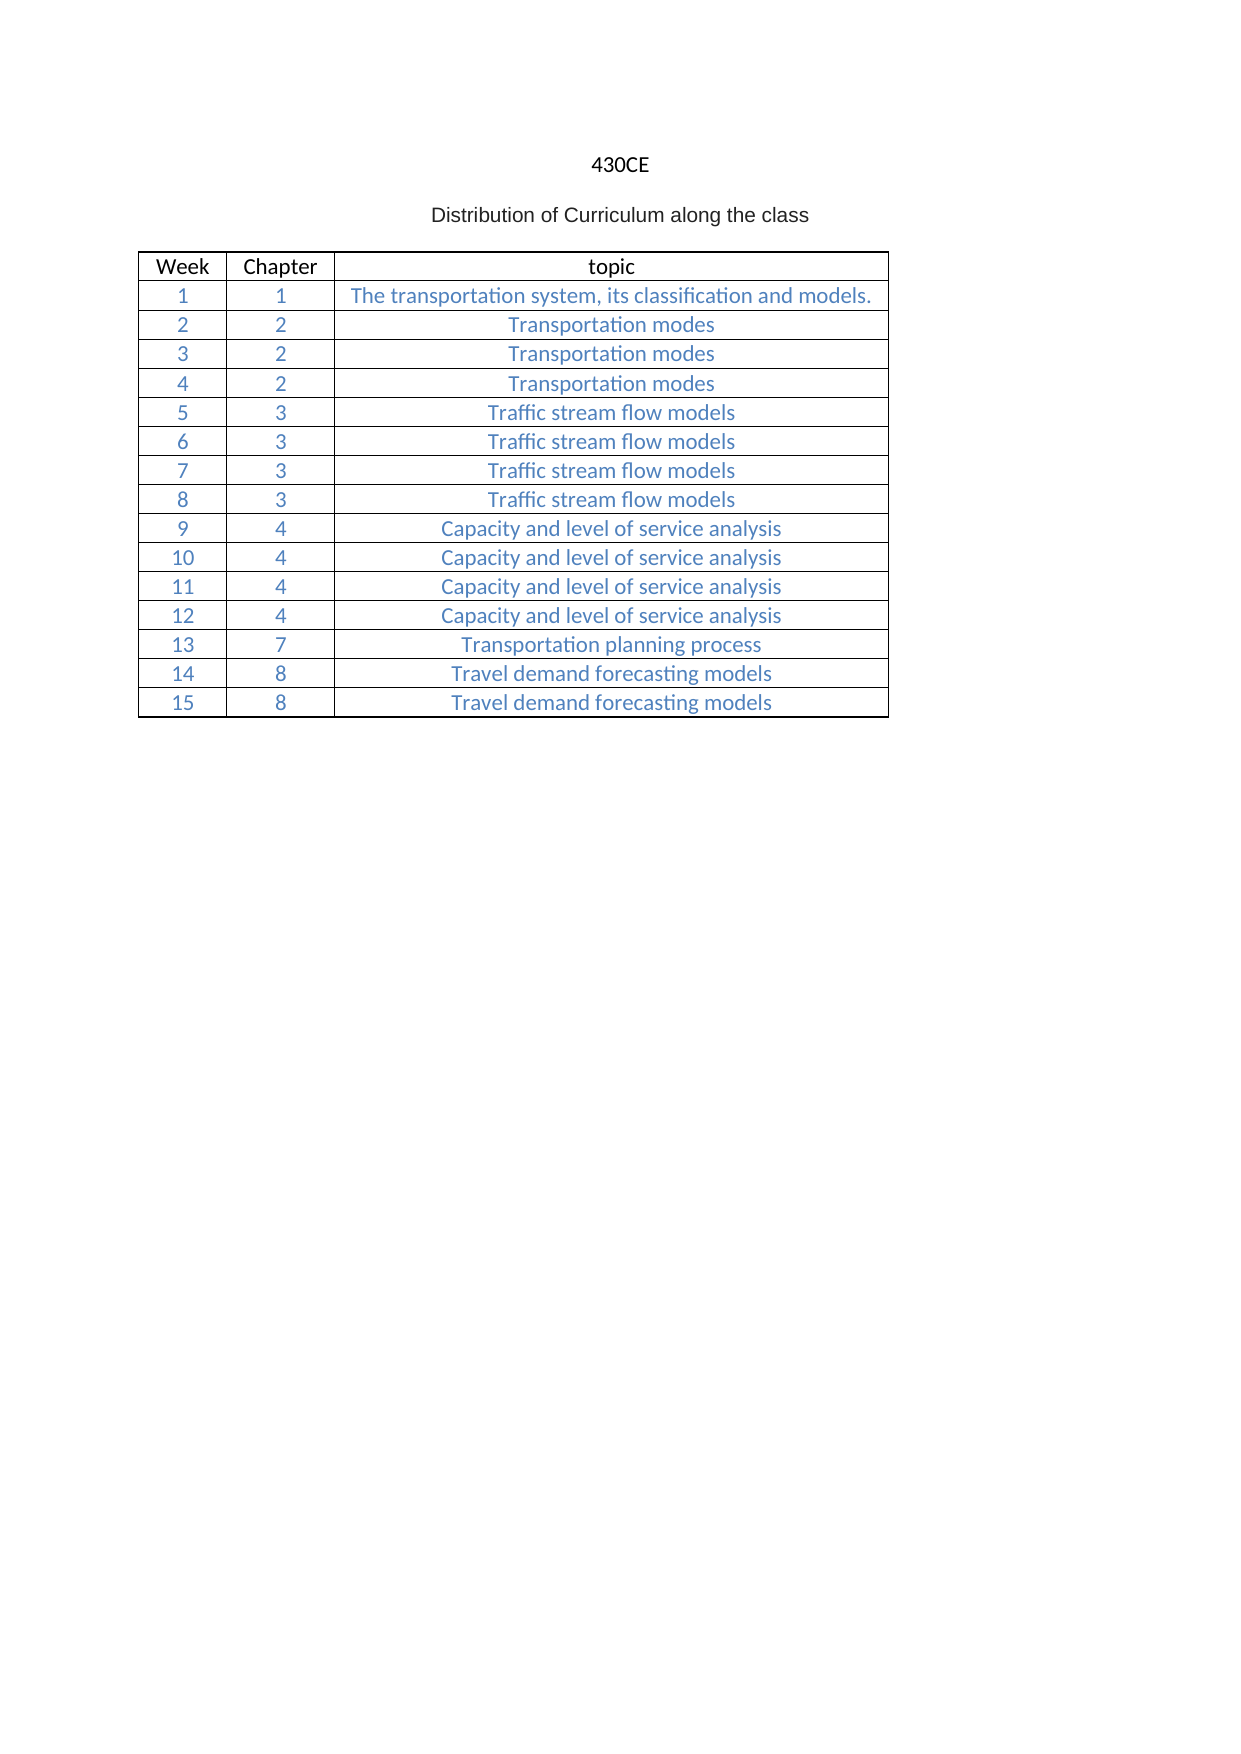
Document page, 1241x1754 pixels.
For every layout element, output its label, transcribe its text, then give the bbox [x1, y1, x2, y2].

text Distribution of Curriculum along the class [150, 203, 1090, 227]
table_cell Capacity and level of service analysis [335, 514, 888, 542]
table_cell 7 [227, 630, 334, 658]
text 430CE [150, 150, 1090, 178]
table_cell Traffic stream flow models [335, 456, 888, 484]
table_cell 11 [139, 572, 226, 600]
table_cell Transportation modes [335, 369, 888, 397]
table_cell 2 [227, 311, 334, 338]
table_cell Transportation planning process [335, 630, 888, 658]
table_cell 3 [227, 485, 334, 513]
table_cell The transportation system, its classification and models. [335, 281, 888, 309]
table_cell 12 [139, 601, 226, 629]
table_cell 3 [139, 340, 226, 368]
table_cell 1 [139, 281, 226, 309]
table_cell 15 [139, 688, 226, 716]
table_cell Transportation modes [335, 311, 888, 338]
table_cell 4 [227, 514, 334, 542]
table_cell Traffic stream flow models [335, 427, 888, 455]
table_cell 5 [139, 398, 226, 426]
table_cell Capacity and level of service analysis [335, 572, 888, 600]
table_header Week [139, 253, 226, 280]
table_cell 2 [139, 311, 226, 338]
table_cell Travel demand forecasting models [335, 688, 888, 716]
table_cell Traffic stream flow models [335, 485, 888, 513]
table_cell 3 [227, 456, 334, 484]
table_cell 14 [139, 659, 226, 687]
table_cell 8 [227, 659, 334, 687]
table_cell 13 [139, 630, 226, 658]
table_cell 4 [227, 543, 334, 571]
table_cell Capacity and level of service analysis [335, 601, 888, 629]
table_cell Transportation modes [335, 340, 888, 368]
table_cell 2 [227, 369, 334, 397]
table_cell 3 [227, 427, 334, 455]
table_cell 9 [139, 514, 226, 542]
table_cell 8 [139, 485, 226, 513]
table_cell 10 [139, 543, 226, 571]
table_cell 4 [139, 369, 226, 397]
table_cell 2 [227, 340, 334, 368]
table_cell 3 [227, 398, 334, 426]
table_cell 6 [139, 427, 226, 455]
table_header topic [335, 253, 888, 280]
table_cell Traffic stream flow models [335, 398, 888, 426]
table_cell 4 [227, 601, 334, 629]
table_cell Capacity and level of service analysis [335, 543, 888, 571]
table_cell 1 [227, 281, 334, 309]
table_cell Travel demand forecasting models [335, 659, 888, 687]
table_cell 8 [227, 688, 334, 716]
table_cell 7 [139, 456, 226, 484]
table_cell 4 [227, 572, 334, 600]
table_header Chapter [227, 253, 334, 280]
